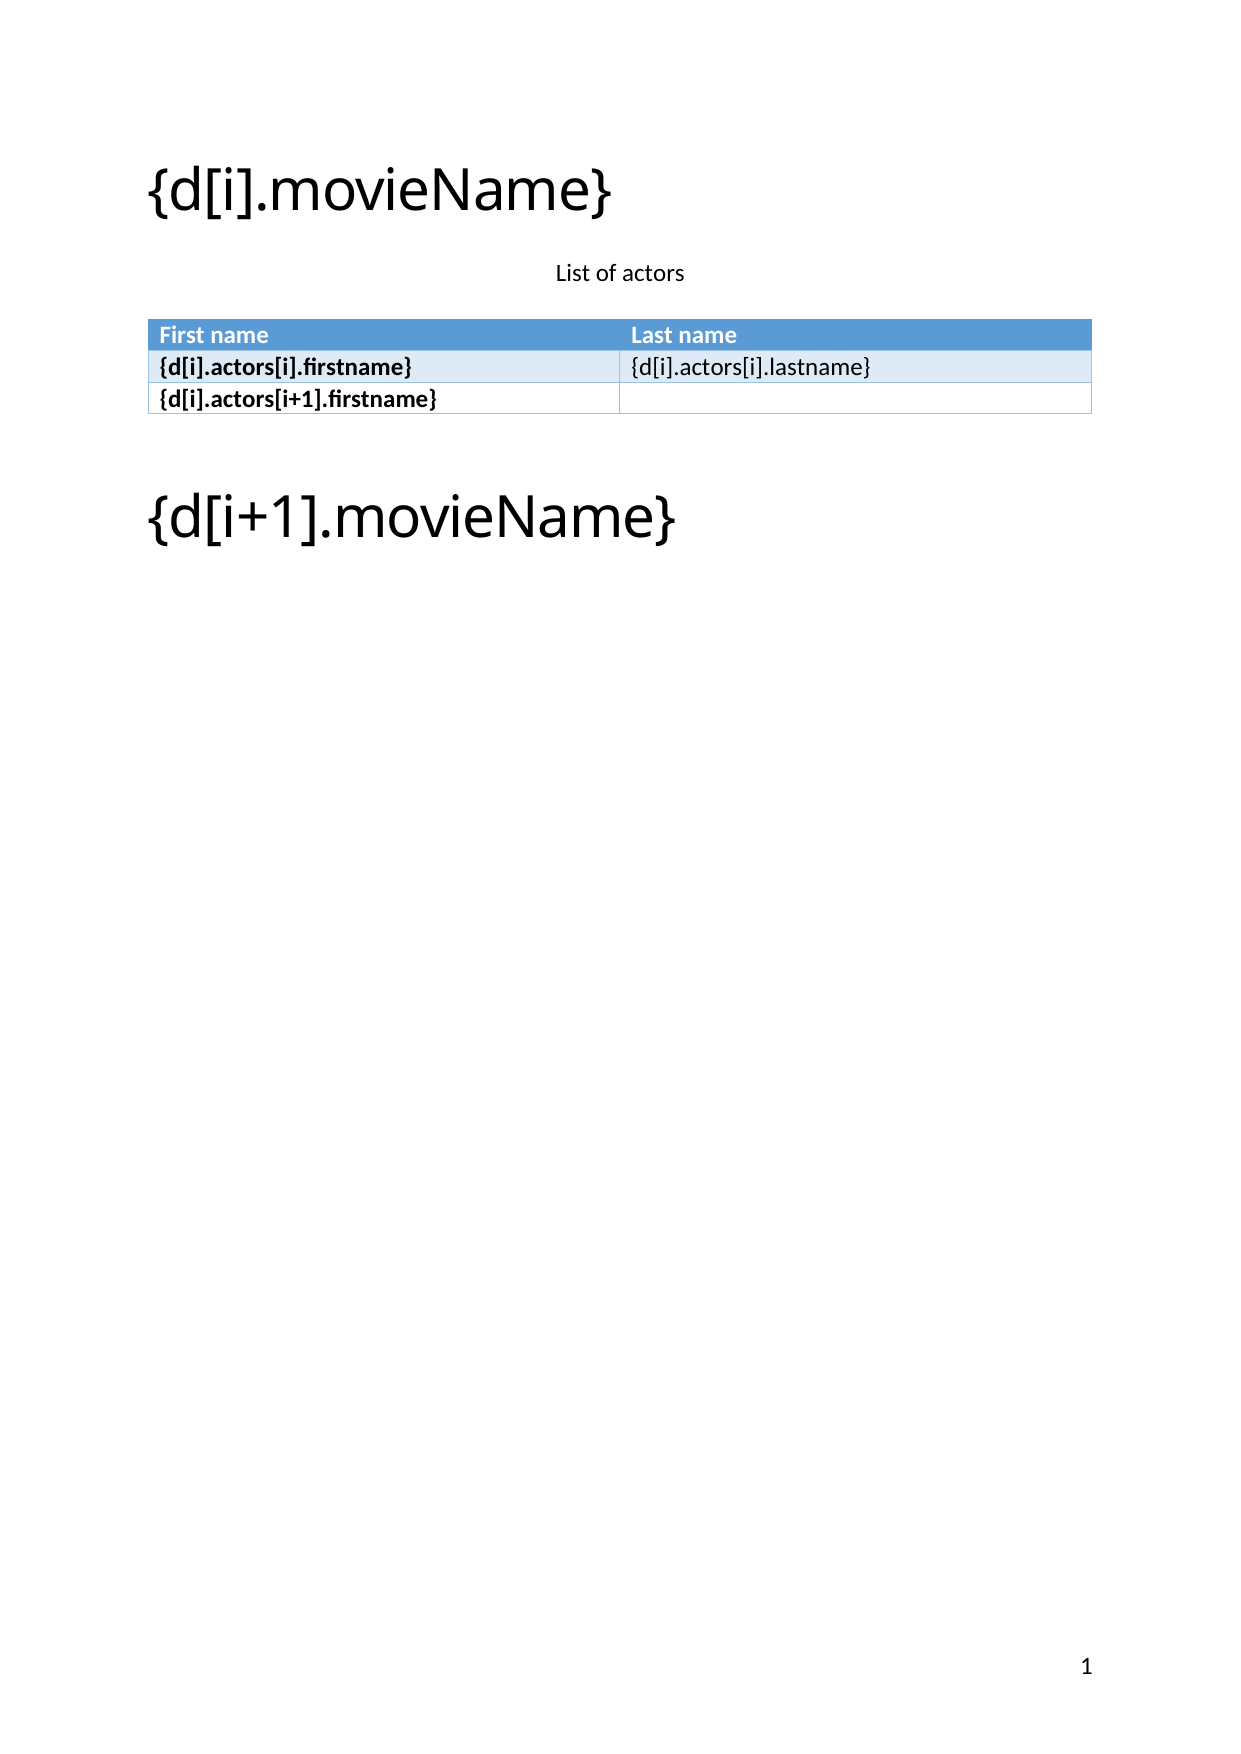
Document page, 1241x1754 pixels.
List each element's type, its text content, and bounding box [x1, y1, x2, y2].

table_cell {d[i].actors[i+1].firstname} [149, 383, 619, 413]
table_header Last name [620, 320, 1091, 350]
text List of actors [148, 258, 1093, 288]
table_cell [620, 383, 1091, 413]
table_cell {d[i].actors[i].firstname} [149, 351, 619, 382]
table_header First name [149, 320, 619, 350]
title {d[i+1].movieName} [148, 475, 1093, 555]
title {d[i].movieName} [148, 148, 1093, 227]
table_cell {d[i].actors[i].lastname} [620, 351, 1091, 382]
